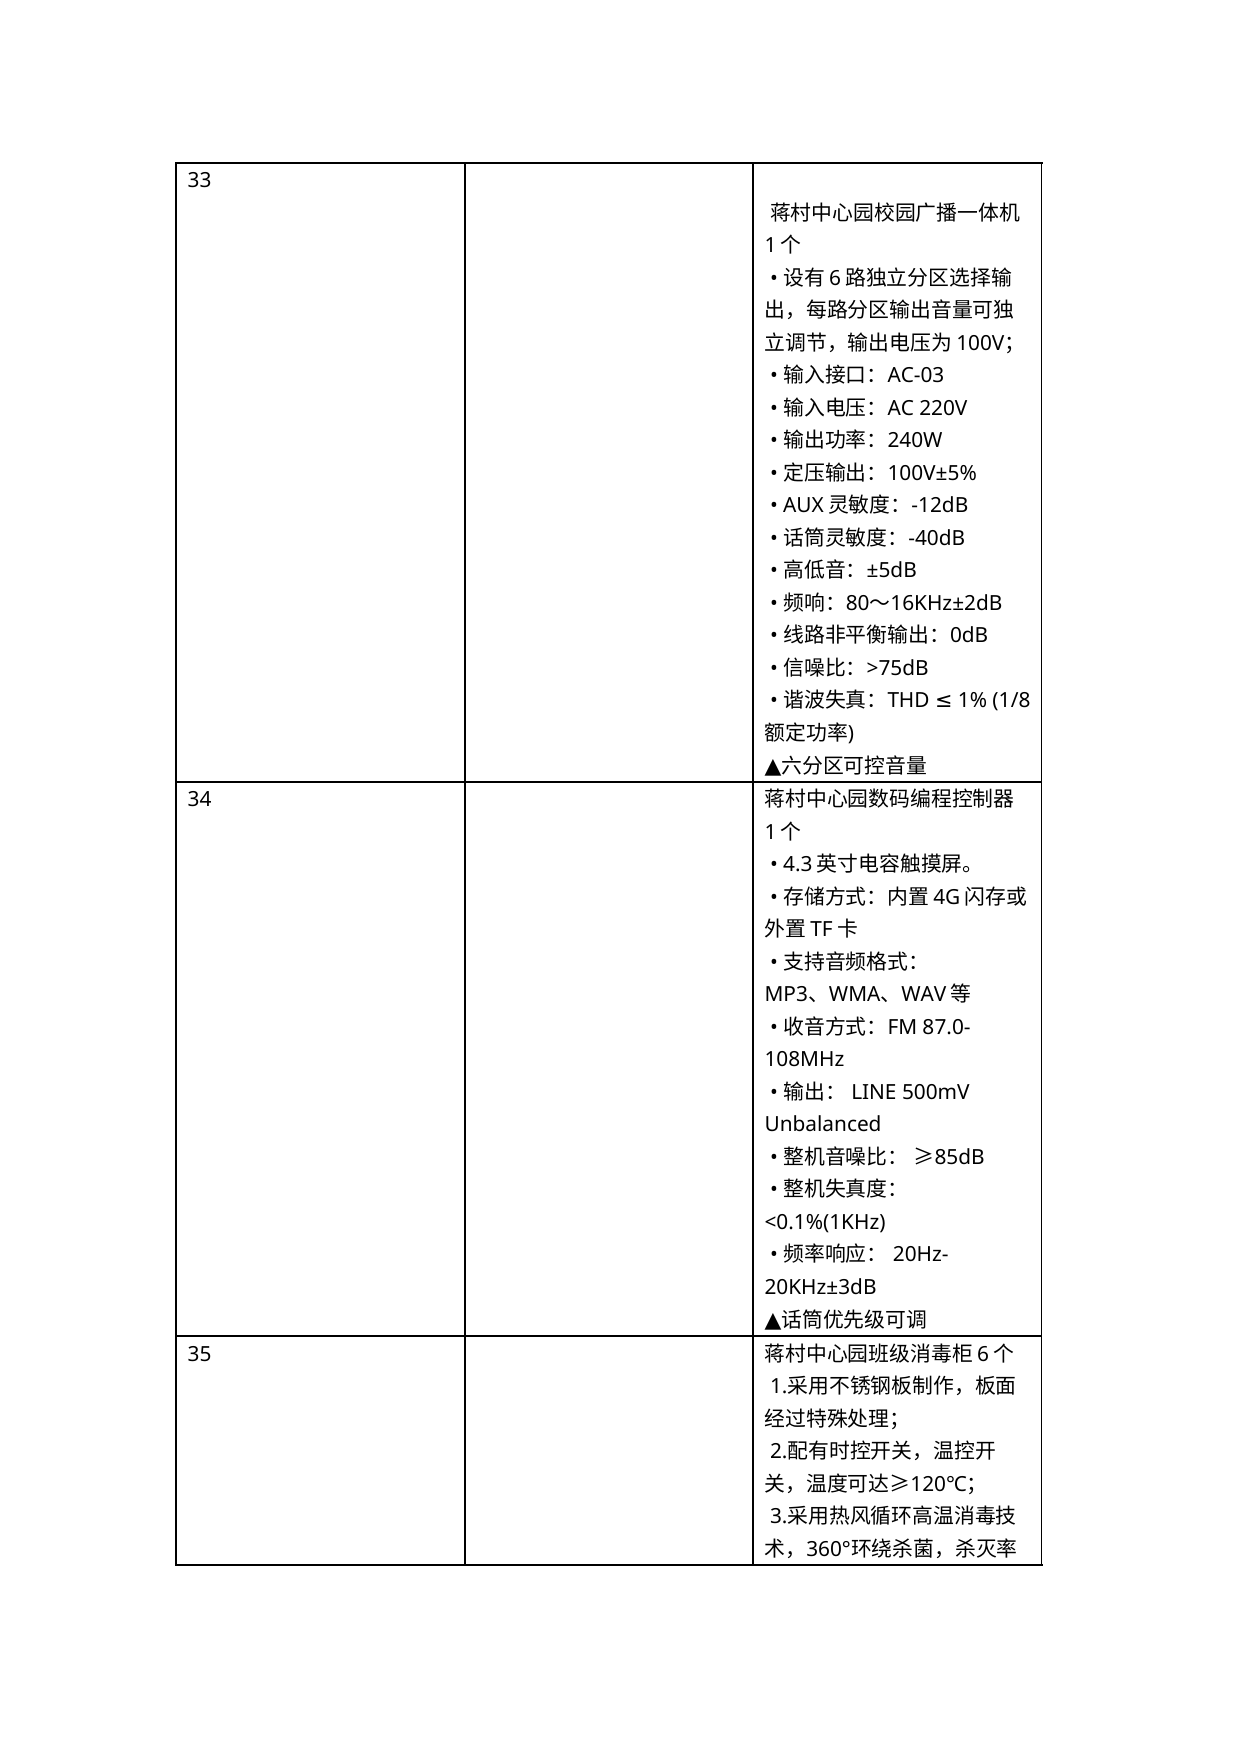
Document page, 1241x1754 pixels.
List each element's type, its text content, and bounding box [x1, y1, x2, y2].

table_cell 34 [177, 783, 464, 1335]
table_cell 33 [177, 164, 464, 781]
table_cell 蒋村中心园校园广播一体机1个 • 设有6路独立分区选择输出，每路分区输出音量可独立调节，输出电压为100V； • 输入接口：AC-03 • 输入电压：AC 220V • 输出功率：240W • 定压输出：100V±5% • AUX灵敏度：-12dB • 话筒灵敏度：-40dB • 高低音：±5dB • 频响：80～16KHz±2dB • 线路非平衡输出：0dB • 信噪比：>75dB • 谐波失真：THD ≤ 1% (1/8额定功率) ▲六分区可控音量 [754, 164, 1041, 781]
table_cell 35 [177, 1337, 464, 1564]
table_cell [466, 1337, 752, 1564]
table_cell [466, 164, 752, 781]
table_cell [466, 783, 752, 1335]
table_cell 蒋村中心园数码编程控制器1个 • 4.3英寸电容触摸屏。 • 存储方式：内置4G闪存或外置TF卡 • 支持音频格式：MP3、WMA、WAV等 • 收音方式：FM 87.0-108MHz • 输出： LINE 500mV Unbalanced • 整机音噪比： ≥85dB • 整机失真度： <0.1%(1KHz) • 频率响应： 20Hz-20KHz±3dB ▲话筒优先级可调 [754, 783, 1041, 1335]
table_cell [754, 1337, 1041, 1564]
